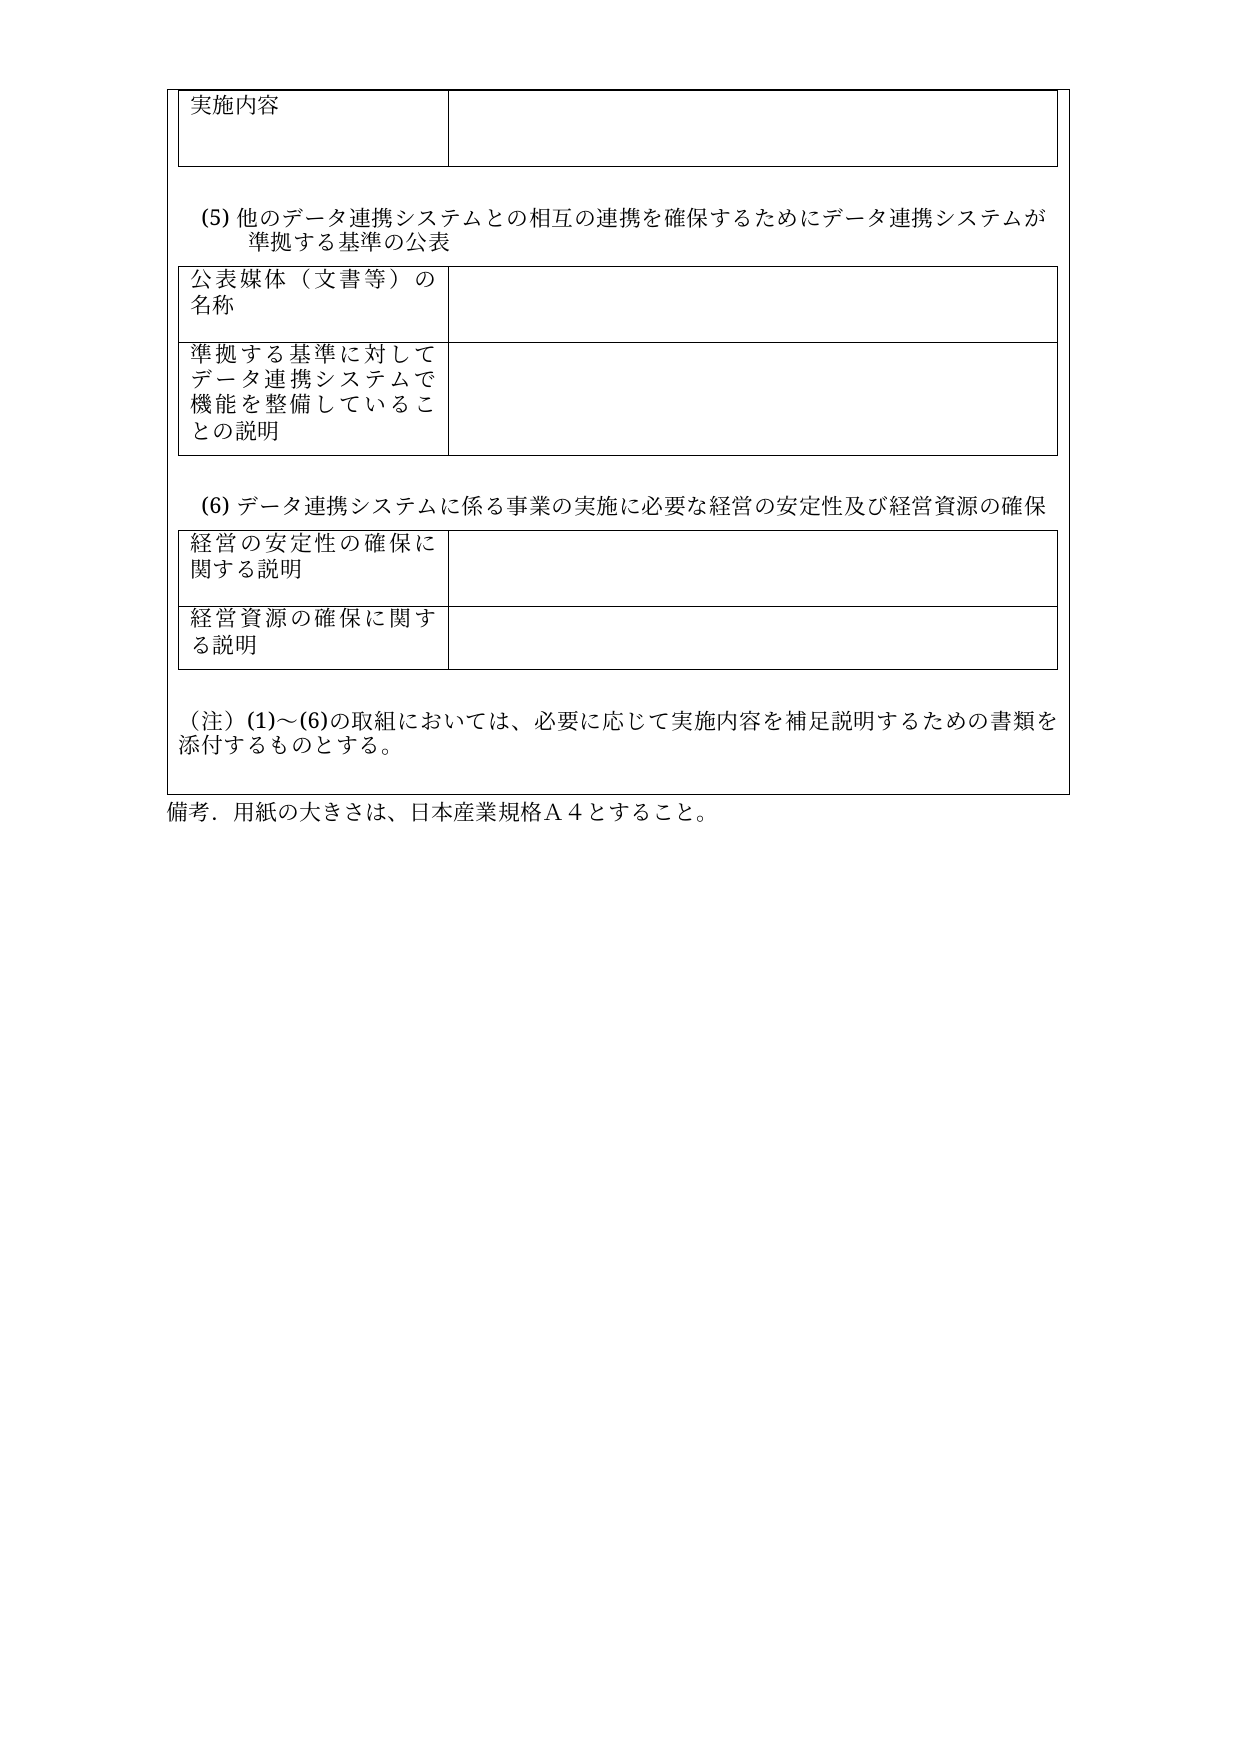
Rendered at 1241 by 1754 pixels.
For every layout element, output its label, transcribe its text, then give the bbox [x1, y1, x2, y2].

text 備考．用紙の大きさは、日本産業規格Ａ４とすること。 [167, 795, 1070, 827]
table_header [168, 90, 1069, 794]
